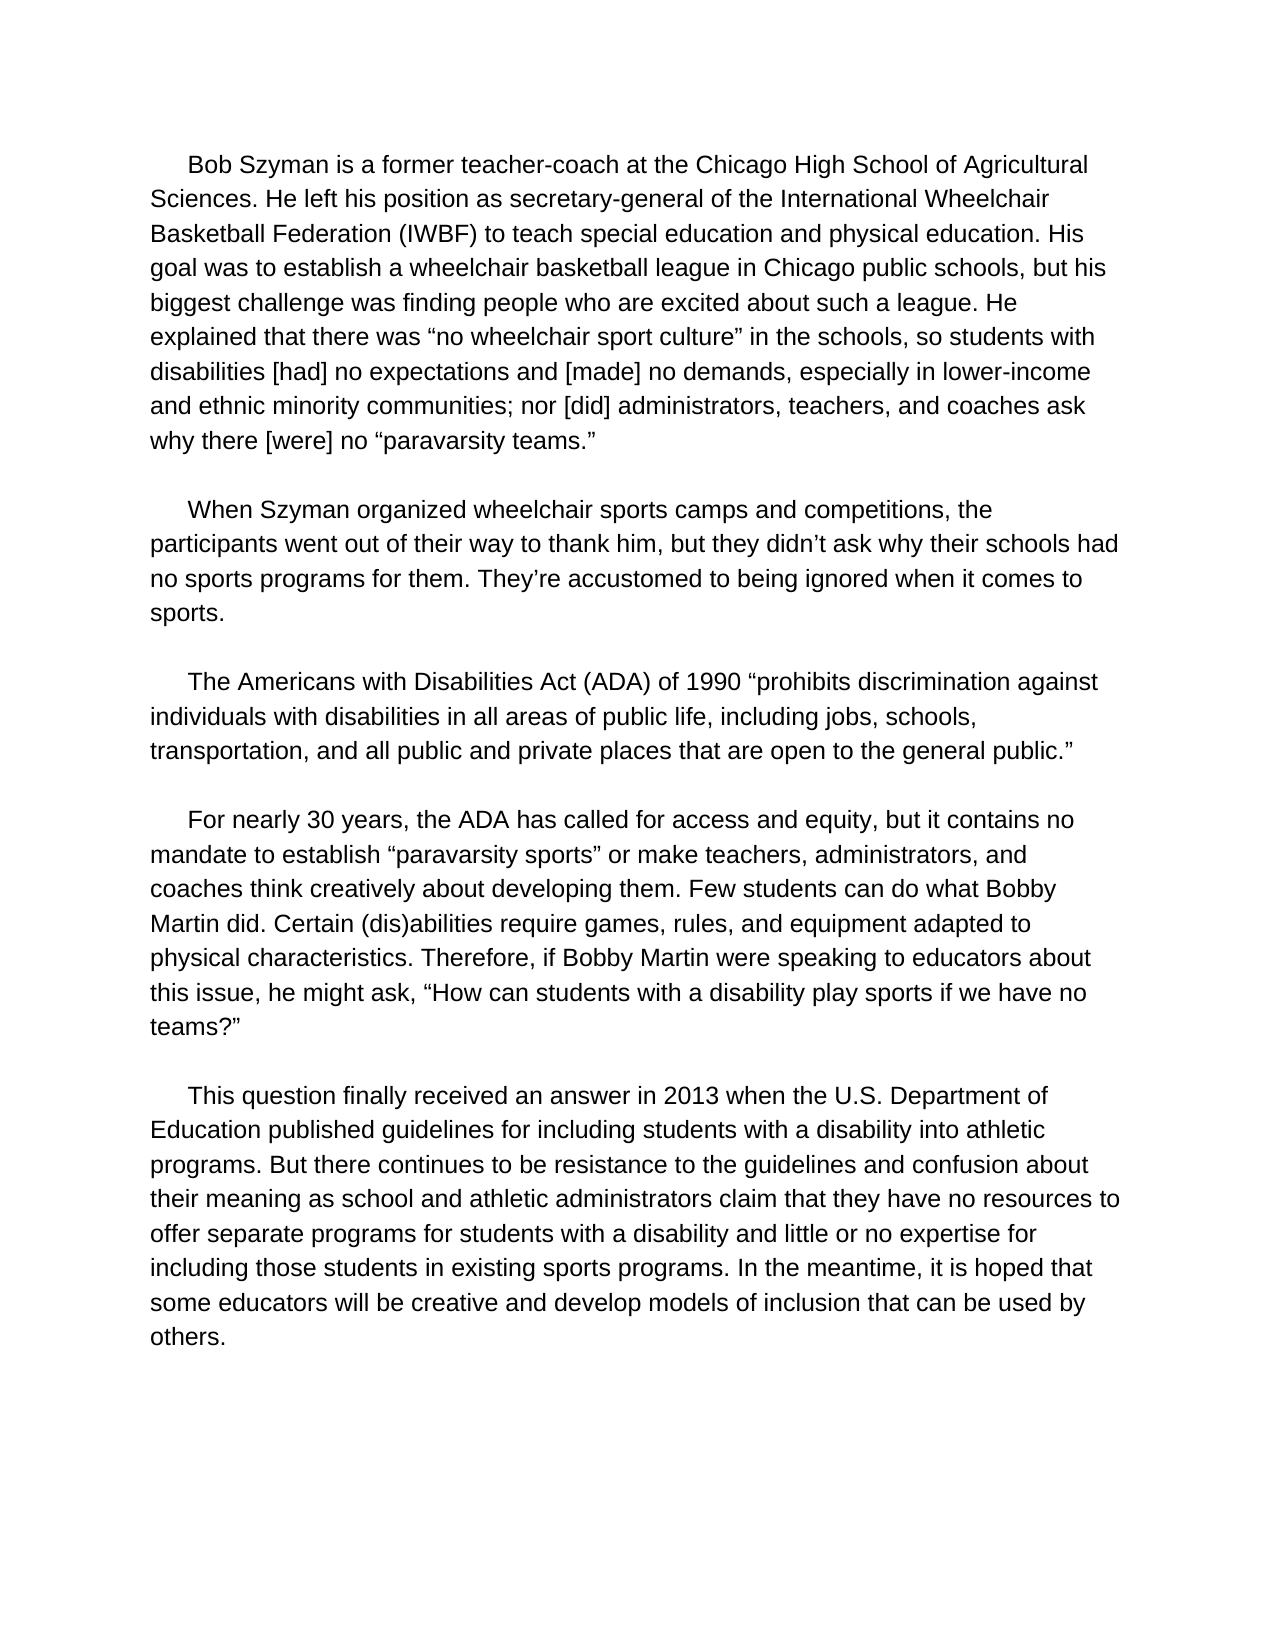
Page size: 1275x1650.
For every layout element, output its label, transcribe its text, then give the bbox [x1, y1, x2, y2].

text The Americans with Disabilities Act (ADA) of 1990 “prohibits discrimination against individuals with disabilities in all areas of public life, including jobs, schools, transportation, and all public and private places that are open to the general public.” [150, 667, 1125, 765]
text Bob Szyman is a former teacher-coach at the Chicago High School of Agricultural Sciences. He left his position as secretary-general of the International Wheelchair Basketball Federation (IWBF) to teach special education and physical education. His goal was to establish a wheelchair basketball league in Chicago public schools, but his biggest challenge was finding people who are excited about such a league. He explained that there was “no wheelchair sport culture” in the schools, so students with disabilities [had] no expectations and [made] no demands, especially in lower-income and ethnic minority communities; nor [did] administrators, teachers, and coaches ask why there [were] no “paravarsity teams.” [150, 150, 1125, 454]
text For nearly 30 years, the ADA has called for access and equity, but it contains no mandate to establish “paravarsity sports” or make teachers, administrators, and coaches think creatively about developing them. Few students can do what Bobby Martin did. Certain (dis)abilities require games, rules, and equipment adapted to physical characteristics. Therefore, if Bobby Martin were speaking to educators about this issue, he might ask, “How can students with a disability play sports if we have no teams?” [150, 805, 1125, 1041]
text When Szyman organized wheelchair sports camps and competitions, the participants went out of their way to thank him, but they didn’t ask why their schools had no sports programs for them. They’re accustomed to being ignored when it comes to sports. [150, 495, 1125, 627]
text This question finally received an answer in 2013 when the U.S. Department of Education published guidelines for including students with a disability into athletic programs. But there continues to be resistance to the guidelines and confusion about their meaning as school and athletic administrators claim that they have no resources to offer separate programs for students with a disability and little or no expertise for including those students in existing sports programs. In the meantime, it is hoped that some educators will be creative and develop models of inclusion that can be used by others. [150, 1081, 1125, 1351]
